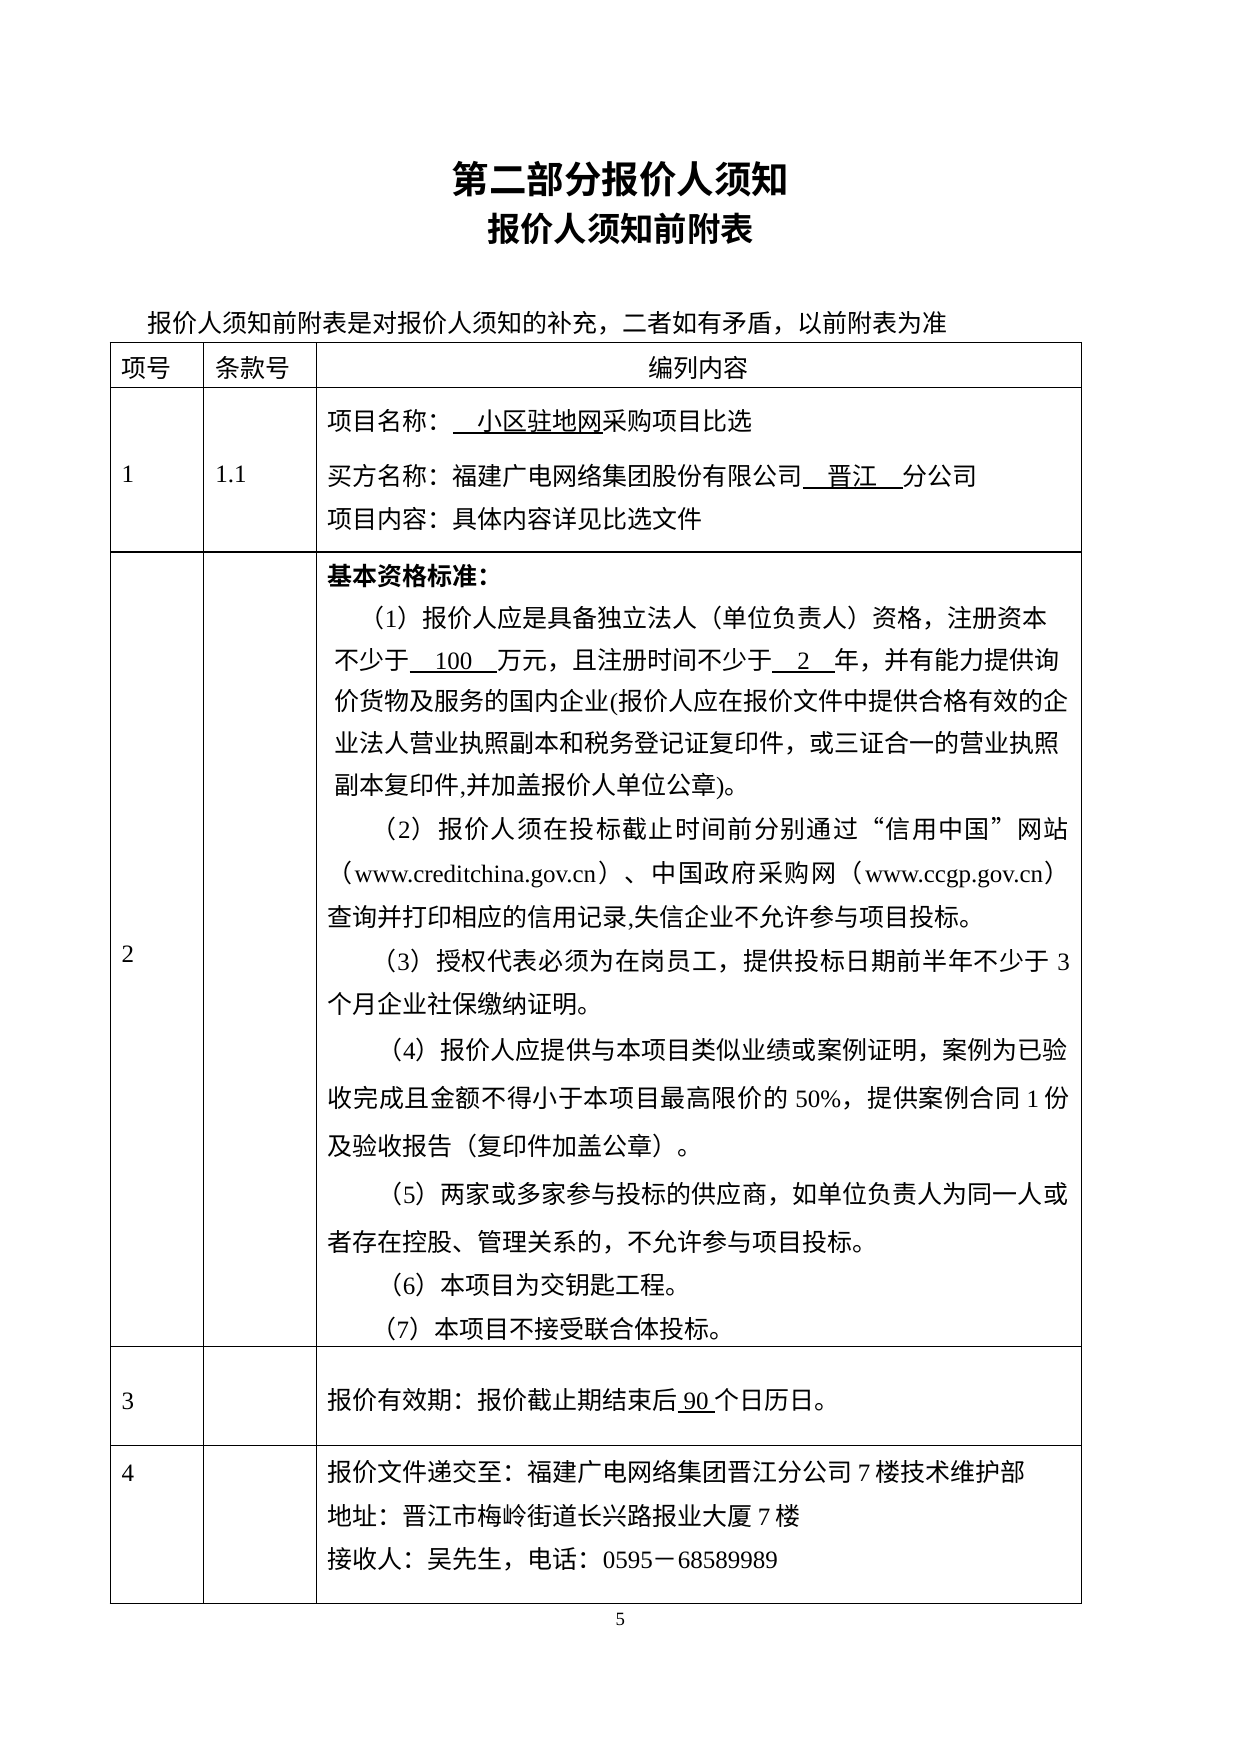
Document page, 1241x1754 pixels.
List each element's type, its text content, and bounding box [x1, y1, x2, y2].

table_cell 1 [111, 388, 203, 551]
text 第二部分报价人须知 [148, 150, 1092, 204]
table_cell [204, 1446, 316, 1603]
table_header 编列内容 [317, 343, 1081, 387]
text 报价人须知前附表 [148, 204, 1092, 250]
table_cell 1.1 [204, 388, 316, 551]
text 报价人须知前附表是对报价人须知的补充，二者如有矛盾，以前附表为准 [148, 296, 1092, 342]
table_header 项号 [111, 343, 203, 387]
table_cell 3 [111, 1347, 203, 1445]
table_cell 基本资格标准： 报价人应是具备独立法人（单位负责人）资格，注册资本不少于 100 万元，且注册时间不少于 2 年，并有能力提供询价货物及服务的国内企业(报价人应在报价文件中提供合格有效的企业法人营业执照副本和税务登记证复印件，或三证合一的营业执照副本复印件,并加盖报价人单位公章)。 （2）报价人须在投标截止时间前分别通过“信用中国”网站（www.creditchina.gov.cn）、中国政府采购网（www.ccgp.gov.cn）查询并打印相应的信用记录,失信企业不允许参与项目投标。 （3）授权代表必须为在岗员工，提供投标日期前半年不少于3个月企业社保缴纳证明。 （4）报价人应提供与本项目类似业绩或案例证明，案例为已验收完成且金额不得小于本项目最高限价的50%，提供案例合同1份及验收报告（复印件加盖公章）。 （5）两家或多家参与投标的供应商，如单位负责人为同一人或者存在控股、管理关系的，不允许参与项目投标。 （6）本项目为交钥匙工程。 （7）本项目不接受联合体投标。 [317, 553, 1081, 1346]
table_cell 项目名称： 小区驻地网采购项目比选 买方名称：福建广电网络集团股份有限公司 晋江 分公司 项目内容：具体内容详见比选文件 [317, 388, 1081, 551]
table_cell [204, 553, 316, 1346]
table_cell 报价有效期：报价截止期结束后 90 个日历日。 [317, 1347, 1081, 1445]
table_cell 4 [111, 1446, 203, 1603]
table_header 条款号 [204, 343, 316, 387]
table_cell [204, 1347, 316, 1445]
table_cell 2 [111, 553, 203, 1346]
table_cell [317, 1446, 1081, 1603]
